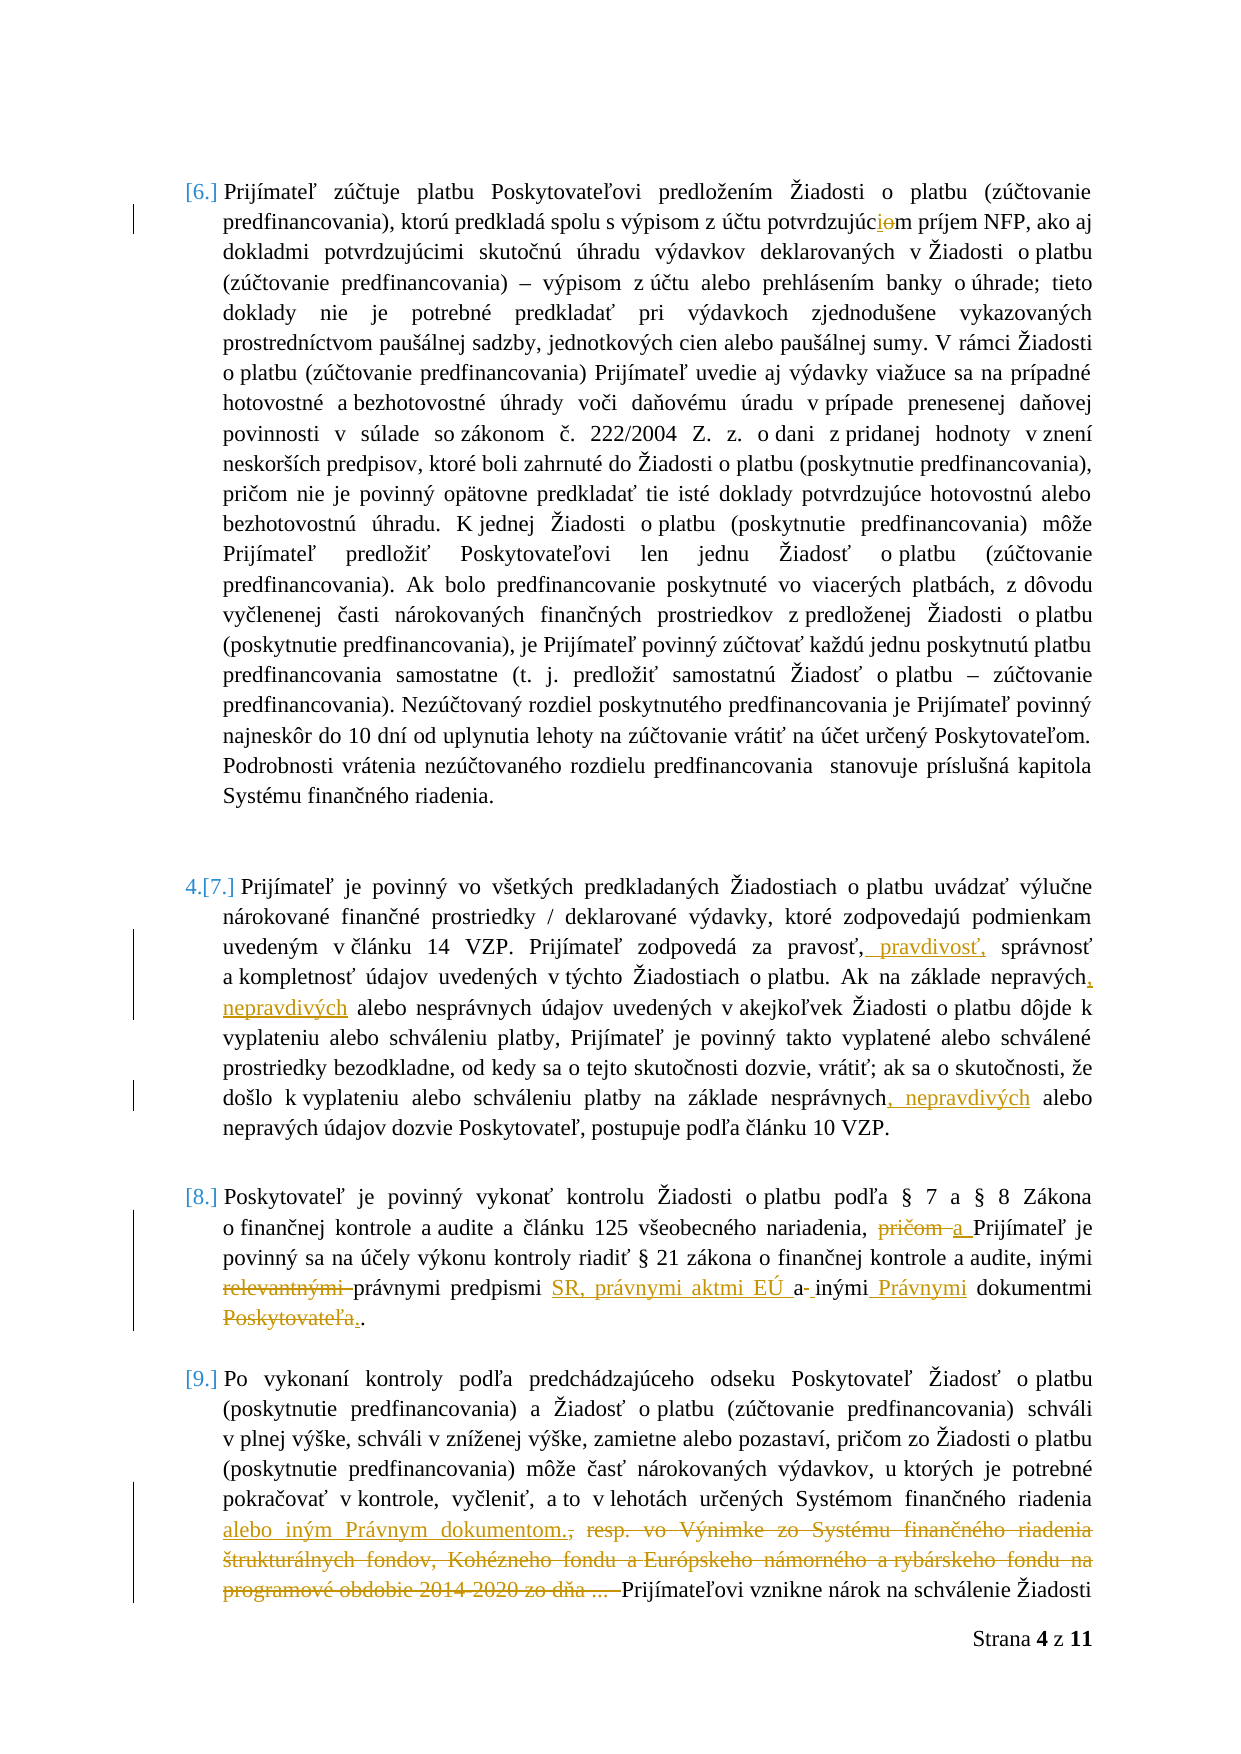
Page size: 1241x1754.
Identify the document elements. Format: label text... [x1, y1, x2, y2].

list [185, 1365, 1092, 1602]
list Prijímateľ je povinný vo všetkých predkladaných Žiadostiach o platbu uvádzať výlučne nárokované finančné prostriedky / deklarované výdavky, ktoré zodpovedajú podmienkam uvedeným v článku 14 VZP. Prijímateľ zodpovedá za pravosť, správnosť a kompletnosť údajov uvedených v týchto Žiadostiach o platbu. Ak na základe nepravých alebo nesprávnych údajov uvedených v akejkoľvek Žiadosti o platbu dôjde k vyplateniu alebo schváleniu platby, Prijímateľ je povinný takto vyplatené alebo schválené prostriedky bezodkladne, od kedy sa o tejto skutočnosti dozvie, vrátiť; ak sa o skutočnosti, že došlo k vyplateniu alebo schváleniu platby na základe nesprávnych alebo nepravých údajov dozvie Poskytovateľ, postupuje podľa článku 10 VZP. [185, 873, 1092, 1141]
list Poskytovateľ je povinný vykonať kontrolu Žiadosti o platbu podľa § 7 a § 8 Zákona o finančnej kontrole a audite a článku 125 všeobecného nariadenia, Prijímateľ je povinný sa na účely výkonu kontroly riadiť § 21 zákona o finančnej kontrole a audite, inými právnymi predpismi ainými dokumentmi. [185, 1183, 1092, 1331]
list Prijímateľ zúčtuje platbu Poskytovateľovi predložením Žiadosti o platbu (zúčtovanie predfinancovania), ktorú predkladá spolu s výpisom z účtu potvrdzujúcm príjem NFP, ako aj dokladmi potvrdzujúcimi skutočnú úhradu výdavkov deklarovaných v Žiadosti o platbu (zúčtovanie predfinancovania) – výpisom z účtu alebo prehlásením banky o úhrade; tieto doklady nie je potrebné predkladať pri výdavkoch zjednodušene vykazovaných prostredníctvom paušálnej sadzby, jednotkových cien alebo paušálnej sumy. V rámci Žiadosti o platbu (zúčtovanie predfinancovania) Prijímateľ uvedie aj výdavky viažuce sa na prípadné hotovostné a bezhotovostné úhrady voči daňovému úradu v prípade prenesenej daňovej povinnosti v súlade so zákonom č. 222/2004 Z. z. o dani z pridanej hodnoty v znení neskorších predpisov, ktoré boli zahrnuté do Žiadosti o platbu (poskytnutie predfinancovania), pričom nie je povinný opätovne predkladať tie isté doklady potvrdzujúce hotovostnú alebo bezhotovostnú úhradu. K jednej Žiadosti o platbu (poskytnutie predfinancovania) môže Prijímateľ predložiť Poskytovateľovi len jednu Žiadosť o platbu (zúčtovanie predfinancovania). Ak bolo predfinancovanie poskytnuté vo viacerých platbách, z dôvodu vyčlenenej časti nárokovaných finančných prostriedkov z predloženej Žiadosti o platbu (poskytnutie predfinancovania), je Prijímateľ povinný zúčtovať každú jednu poskytnutú platbu predfinancovania samostatne (t. j. predložiť samostatnú Žiadosť o platbu – zúčtovanie predfinancovania). Nezúčtovaný rozdiel poskytnutého predfinancovania je Prijímateľ povinný najneskôr do 10 dní od uplynutia lehoty na zúčtovanie vrátiť na účet určený Poskytovateľom. Podrobnosti vrátenia nezúčtovaného rozdielu predfinancovania stanovuje príslušná kapitola Systému finančného riadenia. [185, 178, 1092, 808]
